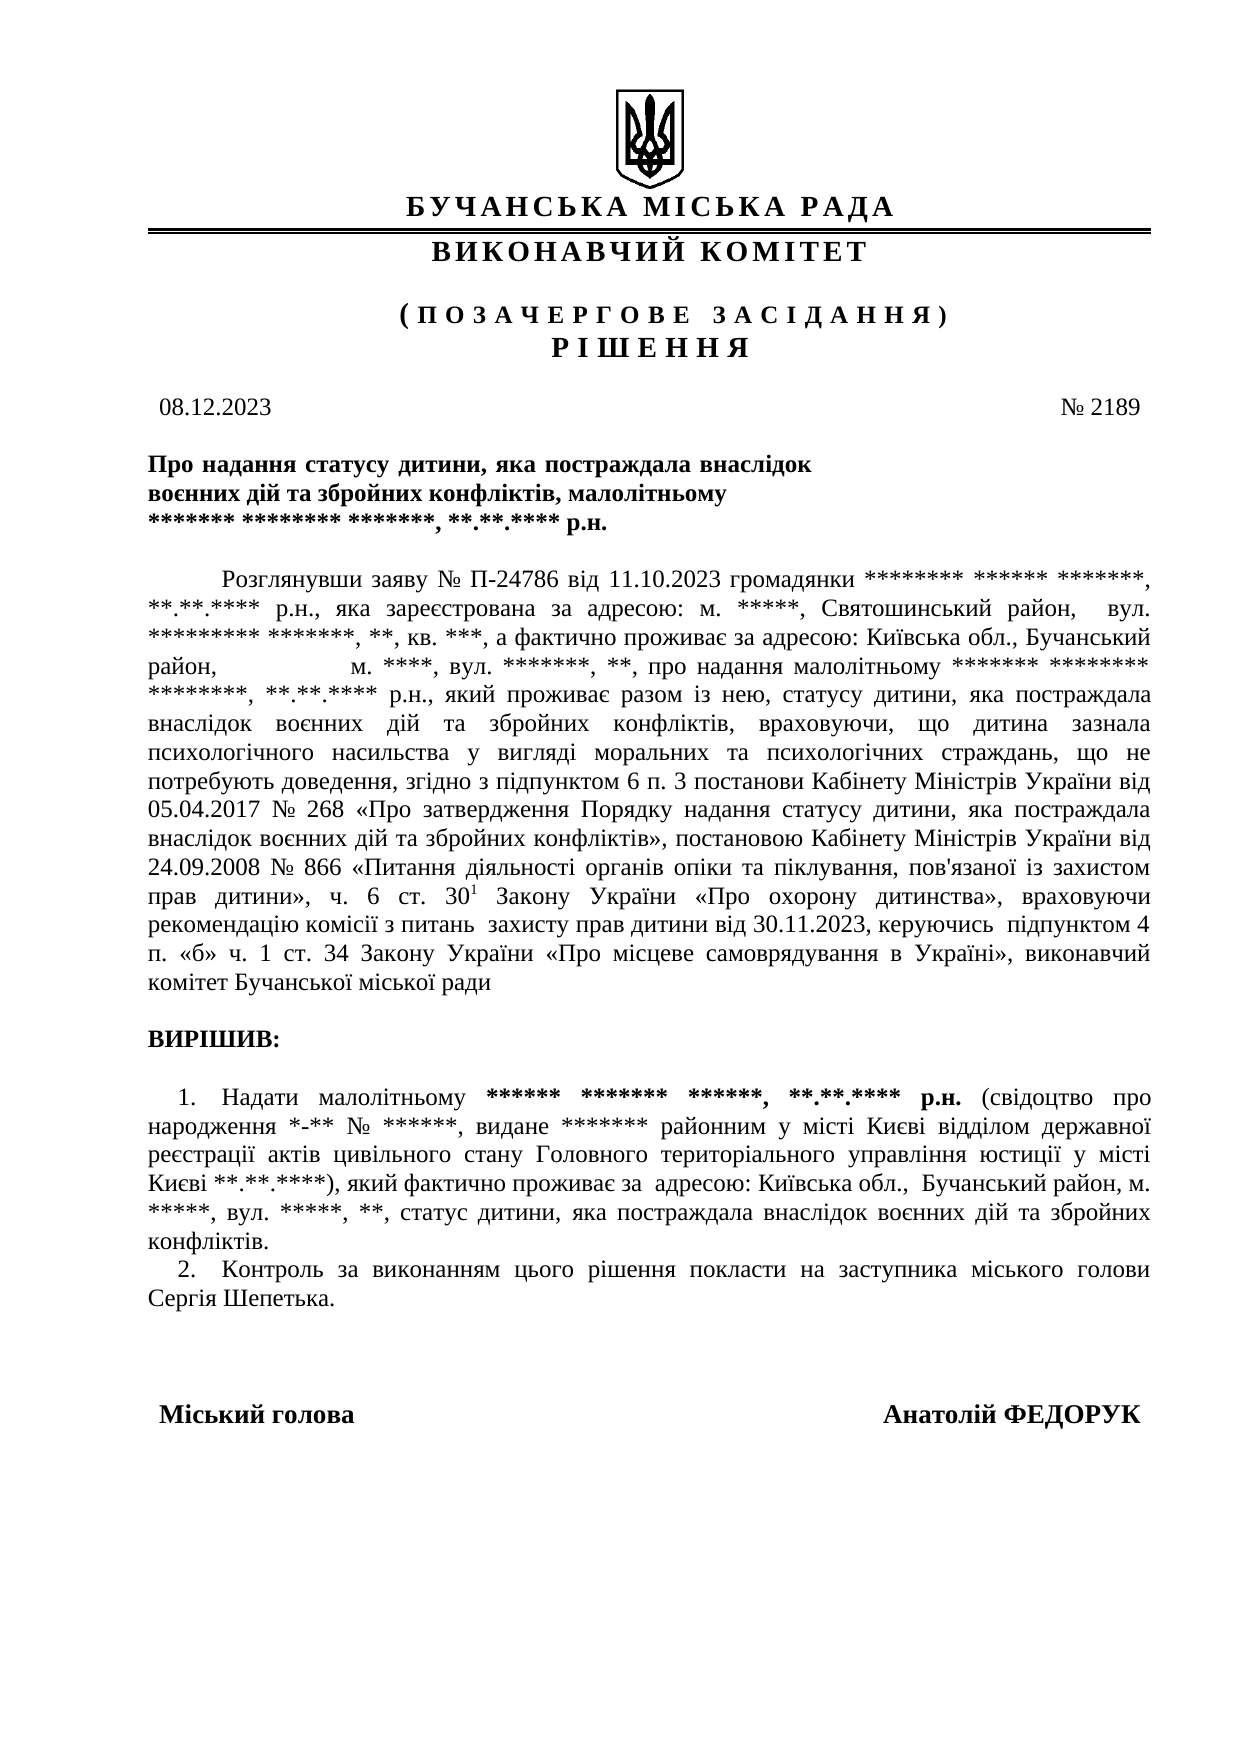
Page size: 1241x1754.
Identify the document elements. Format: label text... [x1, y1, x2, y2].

text Розглянувши заяву № П-24786 від 11.10.2023 громадянки ******** ****** *******, **.**.**** р.н., яка зареєстрована за адресою: м. *****, Святошинський район, вул. ********* *******, **, кв. ***, а фактично проживає за адресою: Київська обл., Бучанський район, м. ****, вул. *******, **, про надання малолітньому ******* ******** ********, **.**.**** р.н., який проживає разом із нею, статусу дитини, яка постраждала внаслідок воєнних дій та збройних конфліктів, враховуючи, що дитина зазнала психологічного насильства у вигляді моральних та психологічних страждань, що не потребують доведення, згідно з підпунктом 6 п. 3 постанови Кабінету Міністрів України від 05.04.2017 № 268 «Про затвердження Порядку надання статусу дитини, яка постраждала внаслідок воєнних дій та збройних конфліктів», постановою Кабінету Міністрів України від 24.09.2008 № 866 «Питання діяльності органів опіки та піклування, пов'язаної із захистом прав дитини», ч. 6 ст. 301 Закону України «Про охорону дитинства», враховуючи рекомендацію комісії з питань захисту прав дитини від 30.11.2023, керуючись підпунктом 4 п. «б» ч. 1 ст. 34 Закону України «Про місцеве самоврядування в Україні», виконавчий комітет Бучанської міської ради [148, 564, 1152, 996]
table_header ВИКОНАВЧИЙ КОМІТЕТ [148, 234, 1151, 296]
text БУЧАНСЬКА МІСЬКА РАДА [148, 189, 1152, 223]
picture [614, 88, 685, 189]
list Контроль за виконанням цього рішення покласти на заступника міського голови Сергія Шепетька. [148, 1254, 1152, 1312]
text ВИРІШИВ: [148, 1024, 1152, 1053]
table_header № 2189 [650, 392, 1152, 421]
text (ПОЗАЧЕРГОВЕ ЗАСІДАННЯ) [148, 296, 1152, 330]
text ******* ******** *******, **.**.**** р.н. [148, 507, 812, 536]
text Про надання статусу дитини, яка постраждала внаслідок воєнних дій та збройних конфліктів, малолітньому [148, 449, 812, 507]
list Надати малолітньому ****** ******* ******, **.**.**** р.н. (свідоцтво про народження *-** № ******, видане ******* районним у місті Києві відділом державної реєстрації актів цивільного стану Головного територіального управління юстиції у місті Києві **.**.****), який фактично проживає за адресою: Київська обл., Бучанський район, м. *****, вул. *****, **, статус дитини, яка постраждала внаслідок воєнних дій та збройних конфліктів. [148, 1082, 1152, 1254]
table_header Анатолій ФЕДОРУК [649, 1398, 1152, 1429]
text РІШЕННЯ [148, 330, 1152, 363]
table_header Міський голова [148, 1398, 649, 1429]
table_header 08.12.2023 [148, 392, 650, 421]
